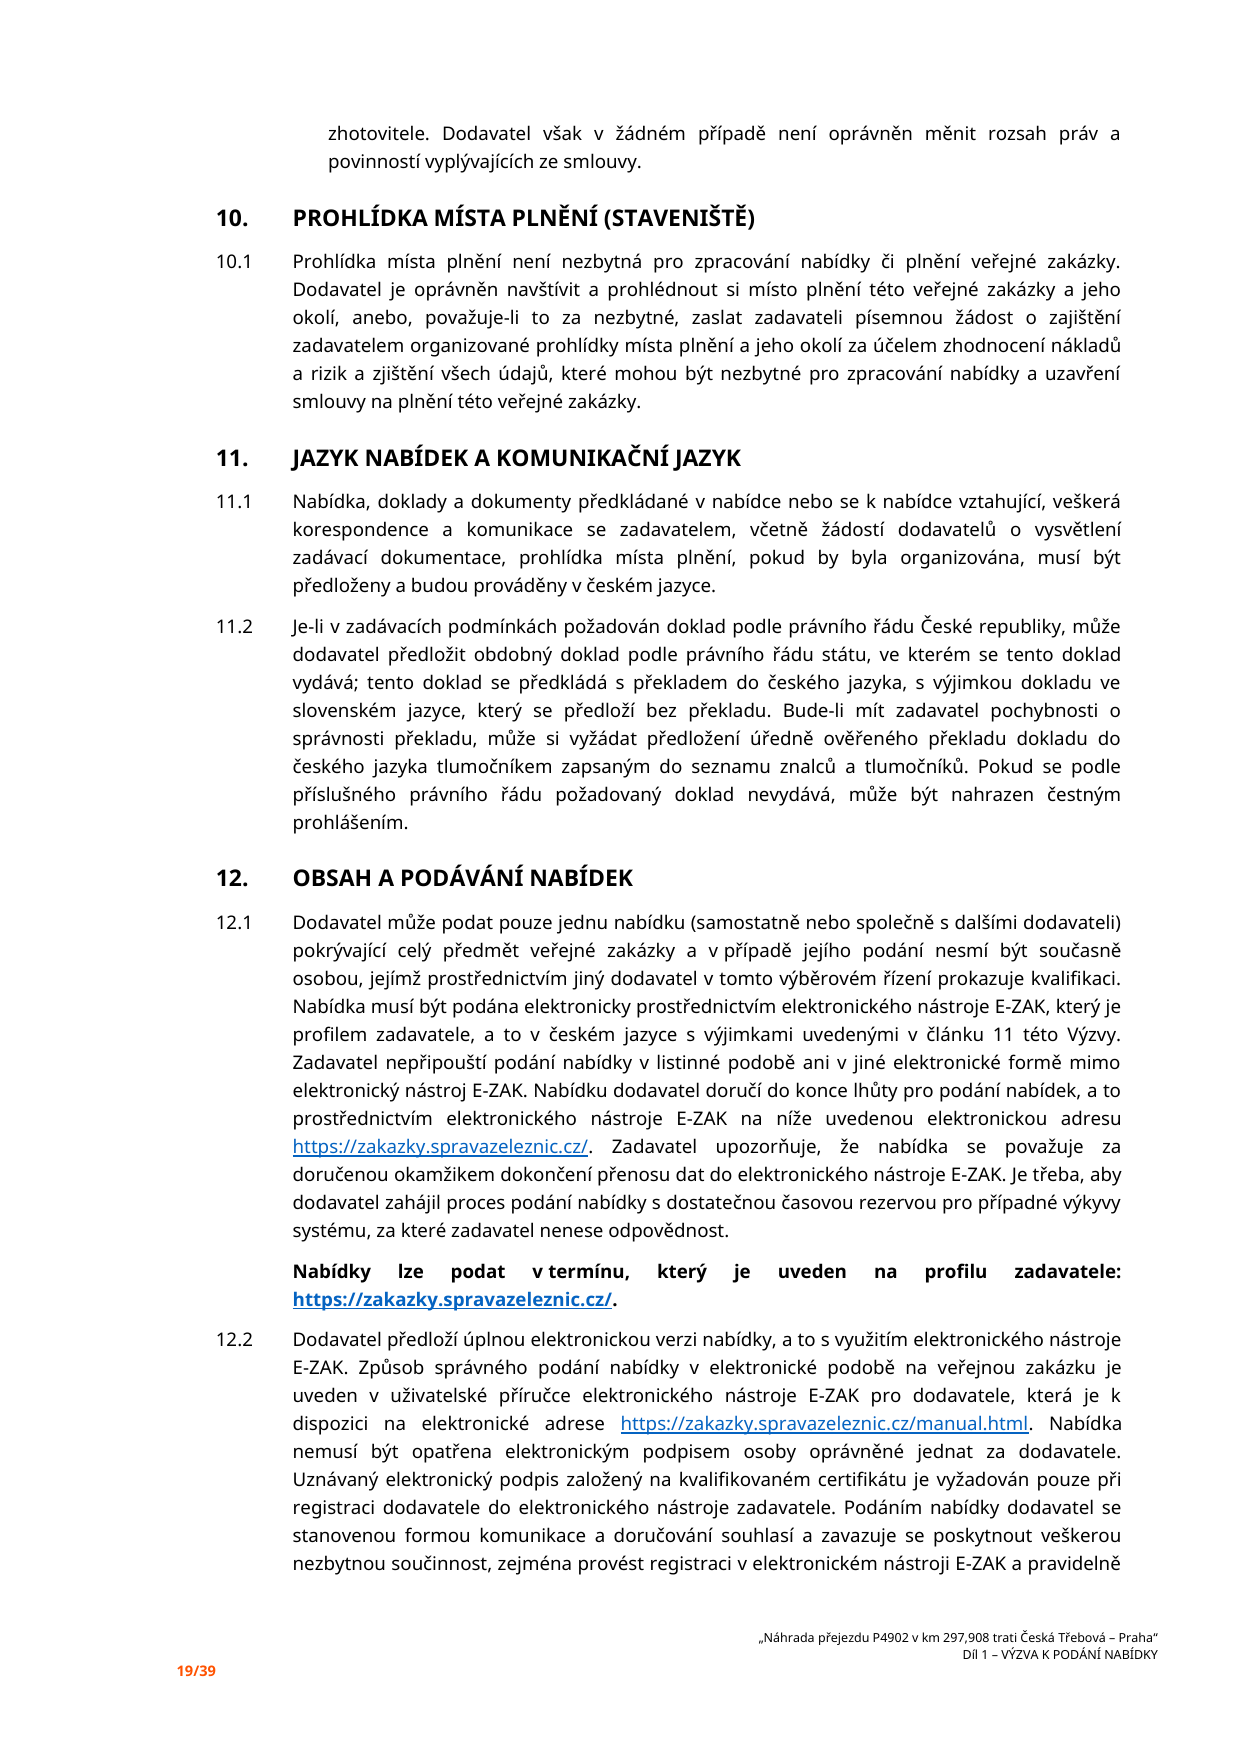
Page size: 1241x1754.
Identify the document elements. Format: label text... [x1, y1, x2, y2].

text Prohlídka místa plnění není nezbytná pro zpracování nabídky či plnění veřejné zakázky. Dodavatel je oprávněn navštívit a prohlédnout si místo plnění této veřejné zakázky a jeho okolí, anebo, považuje-li to za nezbytné, zaslat zadavateli písemnou žádost o zajištění zadavatelem organizované prohlídky místa plnění a jeho okolí za účelem zhodnocení nákladů a rizik a zjištění všech údajů, které mohou být nezbytné pro zpracování nabídky a uzavření smlouvy na plnění této veřejné zakázky. [216, 248, 1122, 414]
text Dodavatel může podat pouze jednu nabídku (samostatně nebo společně s dalšími dodavateli) pokrývající celý předmět veřejné zakázky a v případě jejího podání nesmí být současně osobou, jejímž prostřednictvím jiný dodavatel v tomto výběrovém řízení prokazuje kvalifikaci. Nabídka musí být podána elektronicky prostřednictvím elektronického nástroje E-ZAK, který je profilem zadavatele, a to v českém jazyce s výjimkami uvedenými v článku 11 této Výzvy. Zadavatel nepřipouští podání nabídky v listinné podobě ani v jiné elektronické formě mimo elektronický nástroj E-ZAK. Nabídku dodavatel doručí do konce lhůty pro podání nabídek, a to prostřednictvím elektronického nástroje E-ZAK na níže uvedenou elektronickou adresu https://zakazky.spravazeleznic.cz/. Zadavatel upozorňuje, že nabídka se považuje za doručenou okamžikem dokončení přenosu dat do elektronického nástroje E-ZAK. Je třeba, aby dodavatel zahájil proces podání nabídky s dostatečnou časovou rezervou pro případné výkyvy systému, za které zadavatel nenese odpovědnost. [216, 909, 1122, 1243]
text Je-li v zadávacích podmínkách požadován doklad podle právního řádu České republiky, může dodavatel předložit obdobný doklad podle právního řádu státu, ve kterém se tento doklad vydává; tento doklad se předkládá s překladem do českého jazyka, s výjimkou dokladu ve slovenském jazyce, který se předloží bez překladu. Bude-li mít zadavatel pochybnosti o správnosti překladu, může si vyžádat předložení úředně ověřeného překladu dokladu do českého jazyka tlumočníkem zapsaným do seznamu znalců a tlumočníků. Pokud se podle příslušného právního řádu požadovaný doklad nevydává, může být nahrazen čestným prohlášením. [216, 613, 1122, 835]
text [216, 1326, 1122, 1576]
text OBSAH A PODÁVÁNÍ NABÍDEK [216, 862, 1122, 893]
text Nabídky lze podat v termínu, který je uveden na profilu zadavatele: https://zakazky.spravazeleznic.cz/. [292, 1258, 1122, 1311]
text JAZYK NABÍDEK A KOMUNIKAČNÍ JAZYK [216, 442, 1122, 473]
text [292, 121, 1122, 174]
text PROHLÍDKA MÍSTA PLNĚNÍ (STAVENIŠTĚ) [216, 202, 1122, 233]
text Nabídka, doklady a dokumenty předkládané v nabídce nebo se k nabídce vztahující, veškerá korespondence a komunikace se zadavatelem, včetně žádostí dodavatelů o vysvětlení zadávací dokumentace, prohlídka místa plnění, pokud by byla organizována, musí být předloženy a budou prováděny v českém jazyce. [216, 488, 1122, 598]
